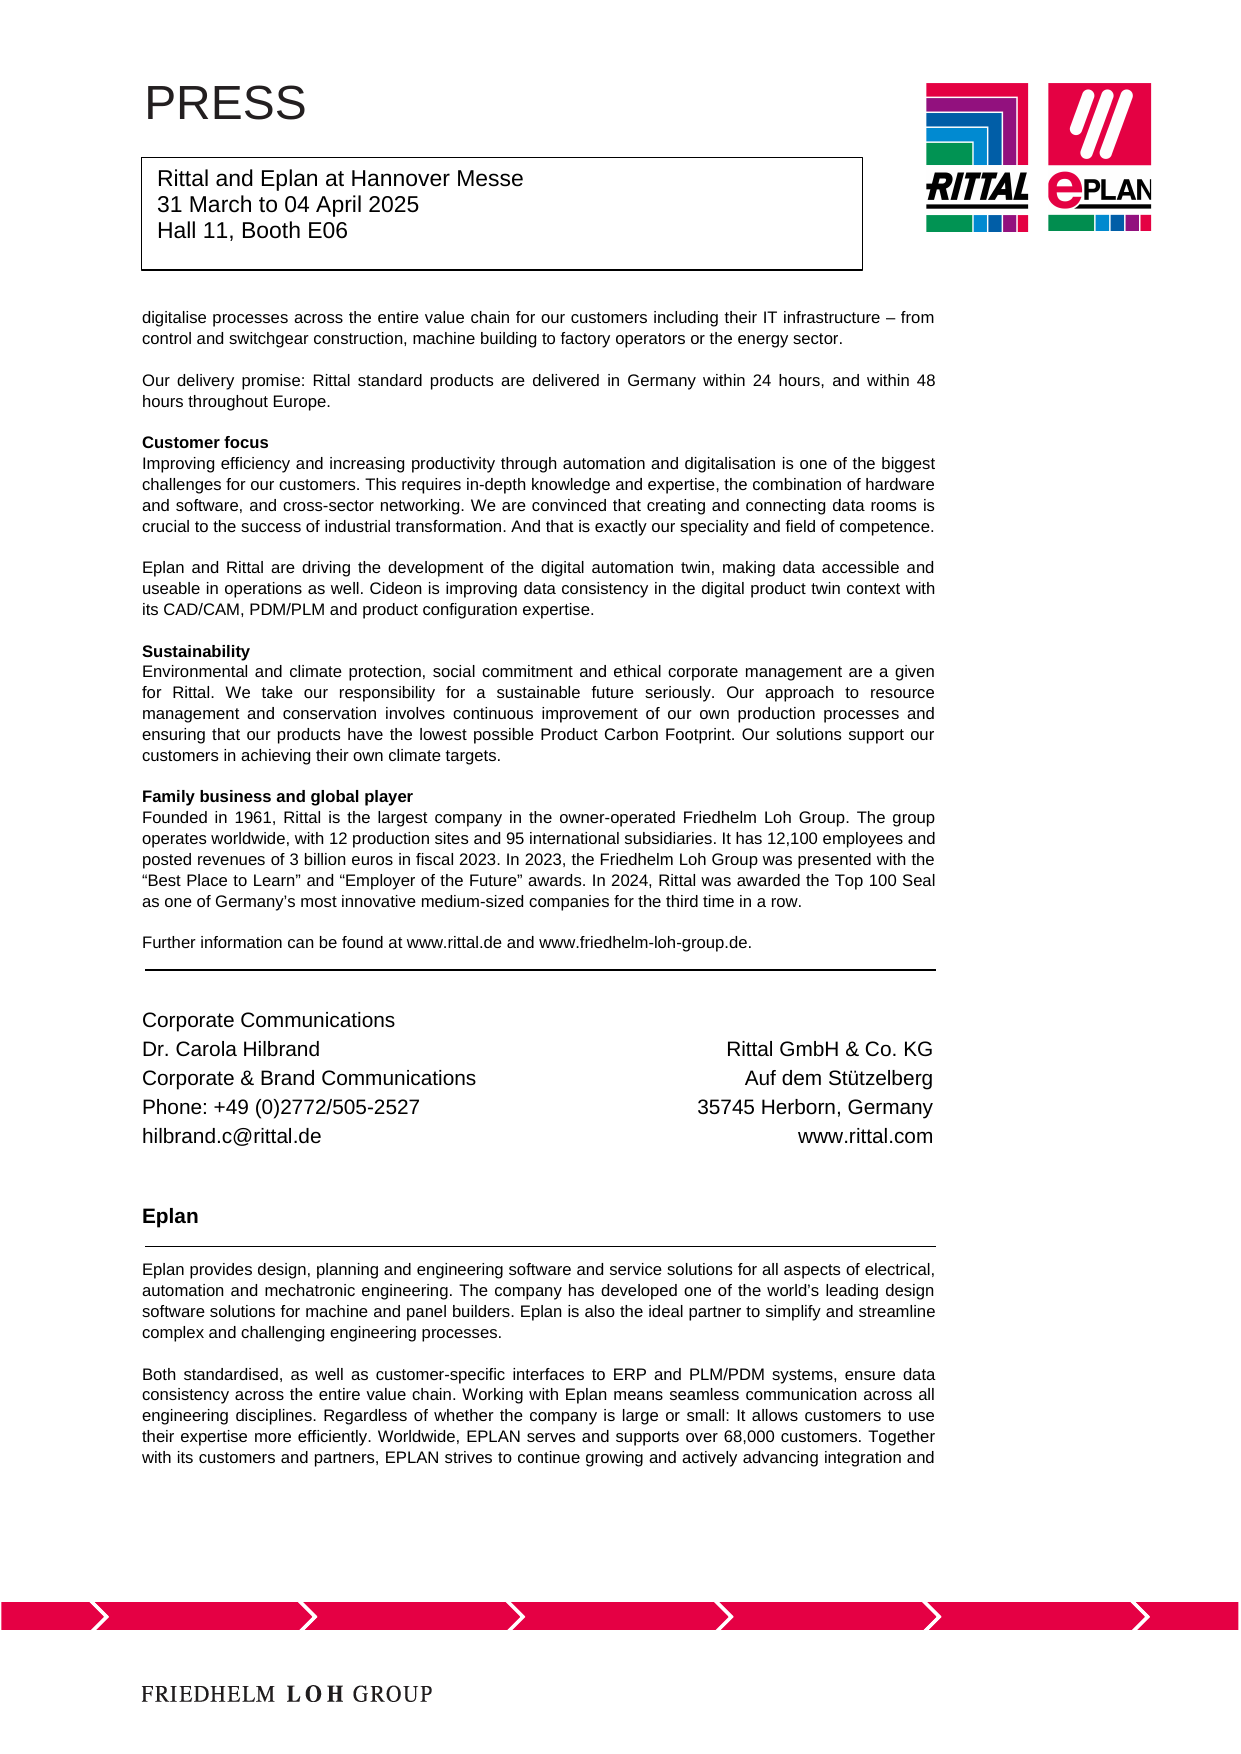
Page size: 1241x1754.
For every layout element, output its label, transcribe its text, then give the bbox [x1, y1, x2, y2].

text Customer focus [142, 432, 936, 453]
picture [141, 1685, 432, 1702]
text Corporate & Brand Communications Auf dem Stützelberg [142, 1062, 936, 1091]
text Phone: +49 (0)2772/505-2527 35745 Herborn, Germany [142, 1091, 936, 1121]
text Corporate Communications [142, 1004, 936, 1033]
picture [1047, 83, 1152, 231]
text Eplan [142, 1200, 936, 1229]
text hilbrand.c@rittal.de www.rittal.com [142, 1121, 936, 1150]
text Eplan provides design, planning and engineering software and service solutions for all aspects of electrical, automation and mechatronic engineering. The company has developed one of the world’s leading design software solutions for machine and panel builders. Eplan is also the ideal partner to simplify and streamline complex and challenging engineering processes. [142, 1259, 936, 1342]
text Further information can be found at www.rittal.de and www.friedhelm-loh-group.de. [142, 932, 936, 953]
text Improving efficiency and increasing productivity through automation and digitalisation is one of the biggest challenges for our customers. This requires in-depth knowledge and expertise, the combination of hardware and software, and cross-sector networking. We are convinced that creating and connecting data rooms is crucial to the success of industrial transformation. And that is exactly our speciality and field of competence. [142, 453, 936, 536]
picture [926, 83, 1029, 232]
text Environmental and climate protection, social commitment and ethical corporate management are a given for Rittal. We take our responsibility for a sustainable future seriously. Our approach to resource management and conservation involves continuous improvement of our own production processes and ensuring that our products have the lowest possible Product Carbon Footprint. Our solutions support our customers in achieving their own climate targets. [142, 661, 936, 765]
text Dr. Carola Hilbrand Rittal GmbH & Co. KG [142, 1033, 936, 1062]
text Sustainability [142, 640, 936, 661]
text Family business and global player [142, 786, 936, 807]
text Our delivery promise: Rittal standard products are delivered in Germany within 24 hours, and within 48 hours throughout Europe. [142, 369, 936, 411]
text Founded in 1961, Rittal is the largest company in the owner-operated Friedhelm Loh Group. The group operates worldwide, with 12 production sites and 95 international subsidiaries. It has 12,100 employees and posted revenues of 3 billion euros in fiscal 2023. In 2023, the Friedhelm Loh Group was presented with the “Best Place to Learn” and “Employer of the Future” awards. In 2024, Rittal was awarded the Top 100 Seal as one of Germany’s most innovative medium-sized companies for the third time in a row. [142, 807, 936, 911]
text Eplan and Rittal are driving the development of the digital automation twin, making data accessible and useable in operations as well. Cideon is improving data consistency in the digital product twin context with its CAD/CAM, PDM/PLM and product configuration expertise. [142, 557, 936, 619]
picture [0, 1602, 1238, 1629]
